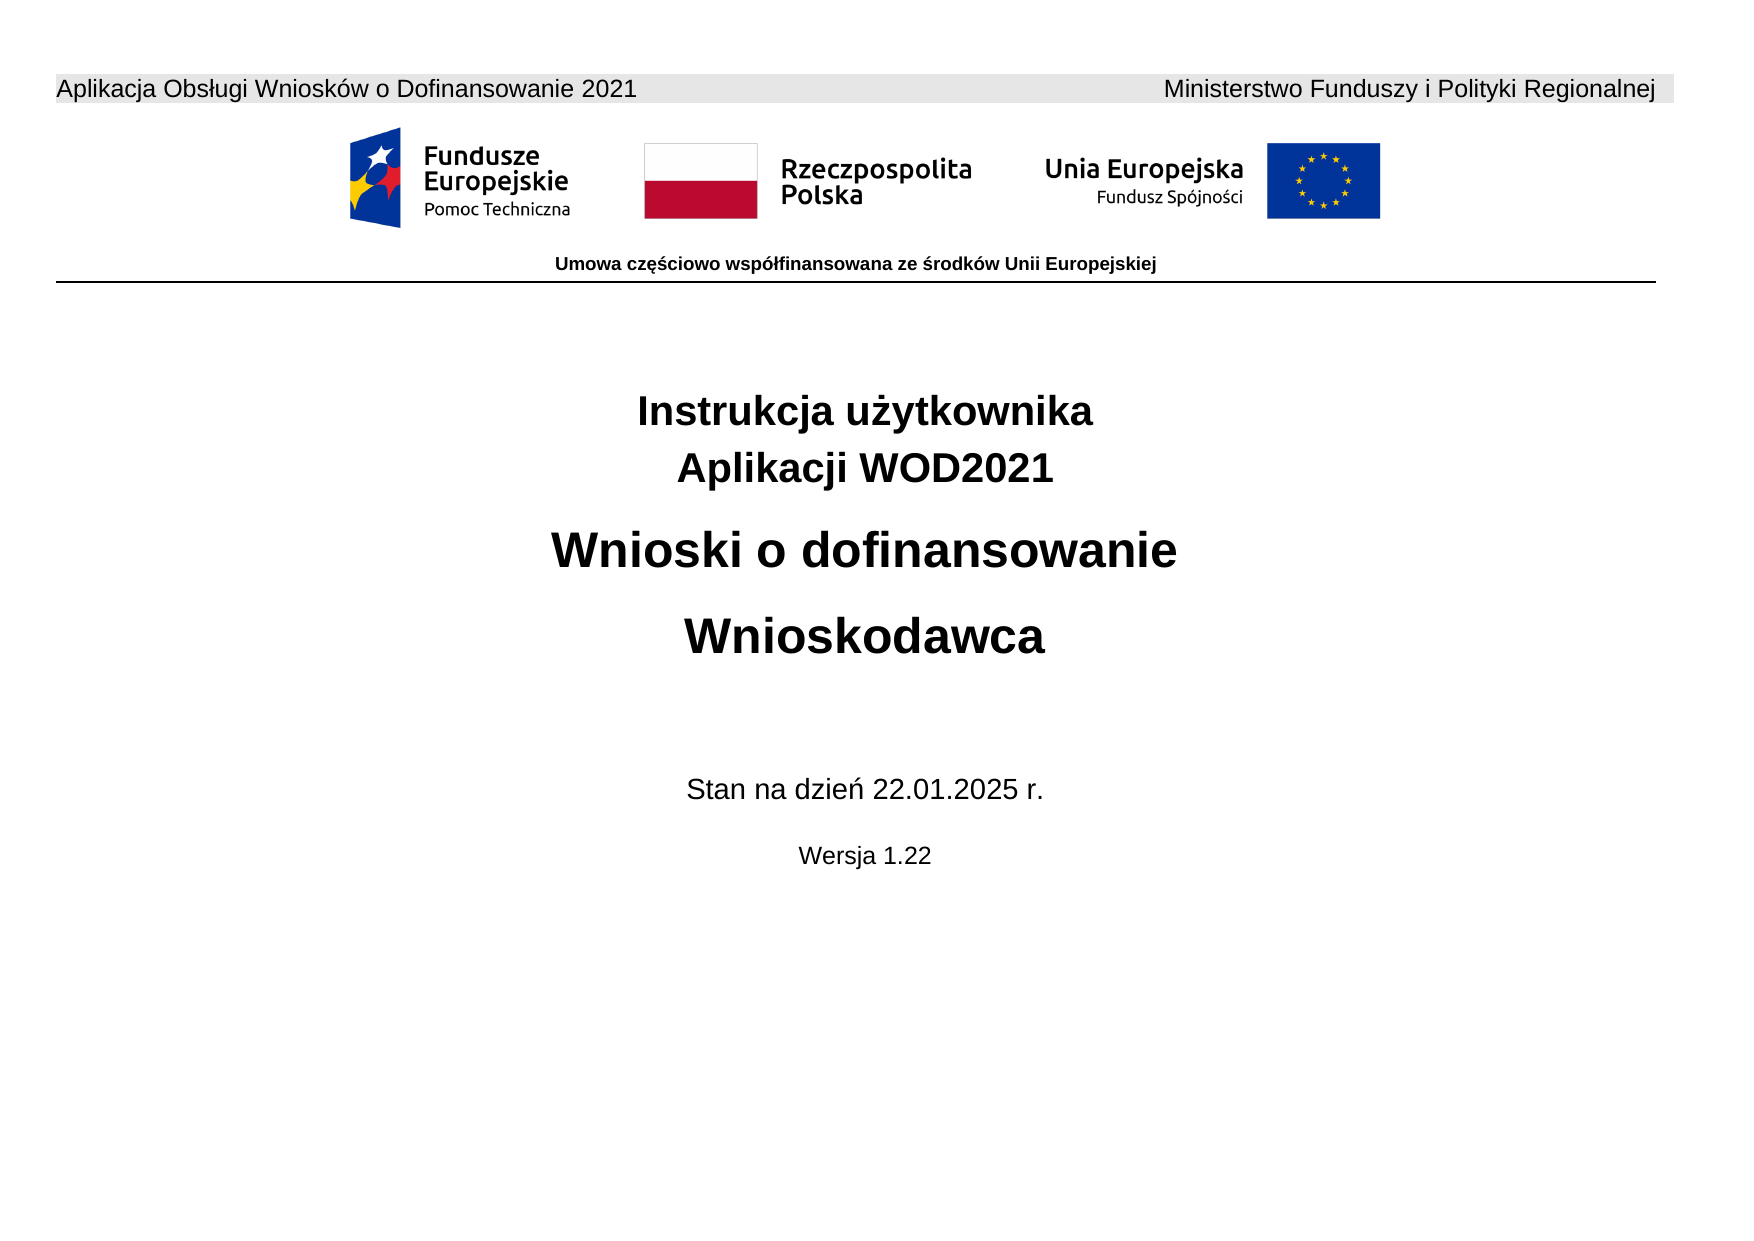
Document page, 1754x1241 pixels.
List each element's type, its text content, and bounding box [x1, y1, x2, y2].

subtitle Stan na dzień 22.01.2025 r. [56, 772, 1674, 806]
text Wersja 1.22 [56, 841, 1674, 869]
picture [325, 102, 1405, 253]
text Wnioskodawca [56, 606, 1674, 664]
title Wnioski o dofinansowanie [56, 520, 1674, 577]
text Aplikacji WOD2021 [56, 443, 1674, 491]
subtitle Instrukcja użytkownika [56, 386, 1674, 434]
